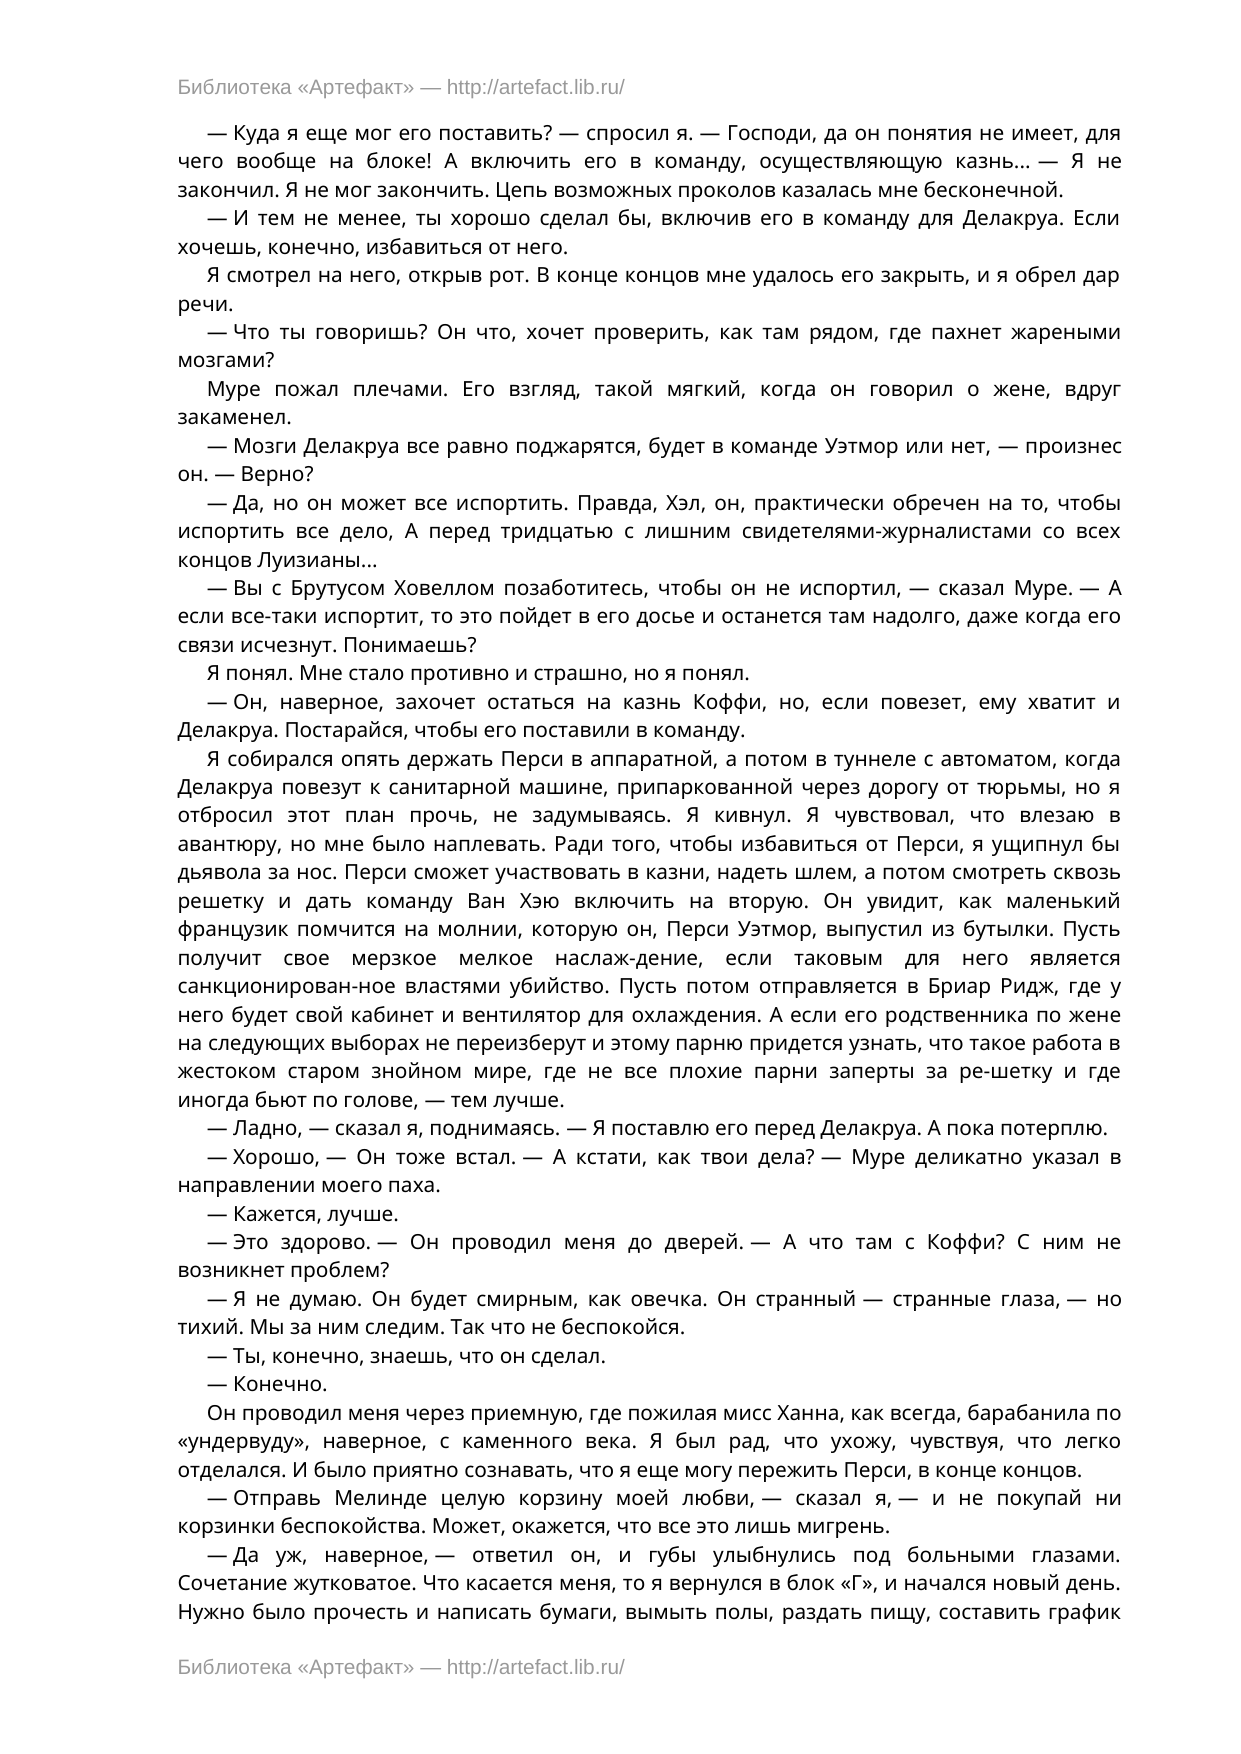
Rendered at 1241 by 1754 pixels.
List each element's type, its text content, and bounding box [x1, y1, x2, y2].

text — Ладно, — сказал я, поднимаясь. — Я поставлю его перед Делакруа. А пока потерплю. [177, 1113, 1122, 1142]
text — Я не думаю. Он будет смирным, как овечка. Он странный — странные глаза, — но тихий. Мы за ним следим. Так что не беспокойся. [177, 1284, 1122, 1341]
text — Ты, конечно, знаешь, что он сделал. [177, 1341, 1122, 1369]
text — Вы с Брутусом Ховеллом позаботитесь, чтобы он не испортил, — сказал Муре. — А если все-таки испортит, то это пойдет в его досье и останется там надолго, даже когда его связи исчезнут. Понимаешь? [177, 573, 1122, 658]
text — Это здорово. — Он проводил меня до дверей. — А что там с Коффи? С ним не возникнет проблем? [177, 1227, 1122, 1284]
text Муре пожал плечами. Его взгляд, такой мягкий, когда он говорил о жене, вдруг закаменел. [177, 374, 1122, 431]
text Я смотрел на него, открыв рот. В конце концов мне удалось его закрыть, и я обрел дар речи. [177, 260, 1122, 317]
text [177, 1540, 1122, 1625]
text Я понял. Мне стало противно и страшно, но я понял. [177, 658, 1122, 687]
text — Мозги Делакруа все равно поджарятся, будет в команде Уэтмор или нет, — произнес он. — Верно? [177, 431, 1122, 488]
text — Что ты говоришь? Он что, хочет проверить, как там рядом, где пахнет жареными мозгами? [177, 317, 1122, 374]
text Я собирался опять держать Перси в аппаратной, а потом в туннеле с автоматом, когда Делакруа повезут к санитарной машине, припаркованной через дорогу от тюрьмы, но я отбросил этот план прочь, не задумываясь. Я кивнул. Я чувствовал, что влезаю в авантюру, но мне было наплевать. Ради того, чтобы избавиться от Перси, я ущипнул бы дьявола за нос. Перси сможет участвовать в казни, надеть шлем, а потом смотреть сквозь решетку и дать команду Ван Хэю включить на вторую. Он увидит, как маленький французик помчится на молнии, которую он, Перси Уэтмор, выпустил из бутылки. Пусть получит свое мерзкое мелкое наслаж-дение, если таковым для него является санкционирован-ное властями убийство. Пусть потом отправляется в Бриар Ридж, где у него будет свой кабинет и вентилятор для охлаждения. А если его родственника по жене на следующих выборах не переизберут и этому парню придется узнать, что такое работа в жестоком старом знойном мире, где не все плохие парни заперты за ре-шетку и где иногда бьют по голове, — тем лучше. [177, 744, 1122, 1113]
text — И тем не менее, ты хорошо сделал бы, включив его в команду для Делакруа. Если хочешь, конечно, избавиться от него. [177, 203, 1122, 260]
text — Он, наверное, захочет остаться на казнь Коффи, но, если повезет, ему хватит и Делакруа. Постарайся, чтобы его поставили в команду. [177, 687, 1122, 744]
text — Куда я еще мог его поставить? — спросил я. — Господи, да он понятия не имеет, для чего вообще на блоке! А включить его в команду, осуществляющую казнь... — Я не закончил. Я не мог закончить. Цепь возможных проколов казалась мне бесконечной. [177, 118, 1122, 203]
text — Да, но он может все испортить. Правда, Хэл, он, практически обречен на то, чтобы испортить все дело, А перед тридцатью с лишним свидетелями-журналистами со всех концов Луизианы... [177, 488, 1122, 573]
text — Кажется, лучше. [177, 1199, 1122, 1227]
text — Конечно. [177, 1369, 1122, 1398]
text Он проводил меня через приемную, где пожилая мисс Ханна, как всегда, барабанила по «ундервуду», наверное, с каменного века. Я был рад, что ухожу, чувствуя, что легко отделался. И было приятно сознавать, что я еще могу пережить Перси, в конце концов. [177, 1398, 1122, 1483]
text — Хорошо, — Он тоже встал. — А кстати, как твои дела? — Муре деликатно указал в направлении моего паха. [177, 1142, 1122, 1199]
text — Отправь Мелинде целую корзину моей любви, — сказал я, — и не покупай ни корзинки беспокойства. Может, окажется, что все это лишь мигрень. [177, 1483, 1122, 1540]
